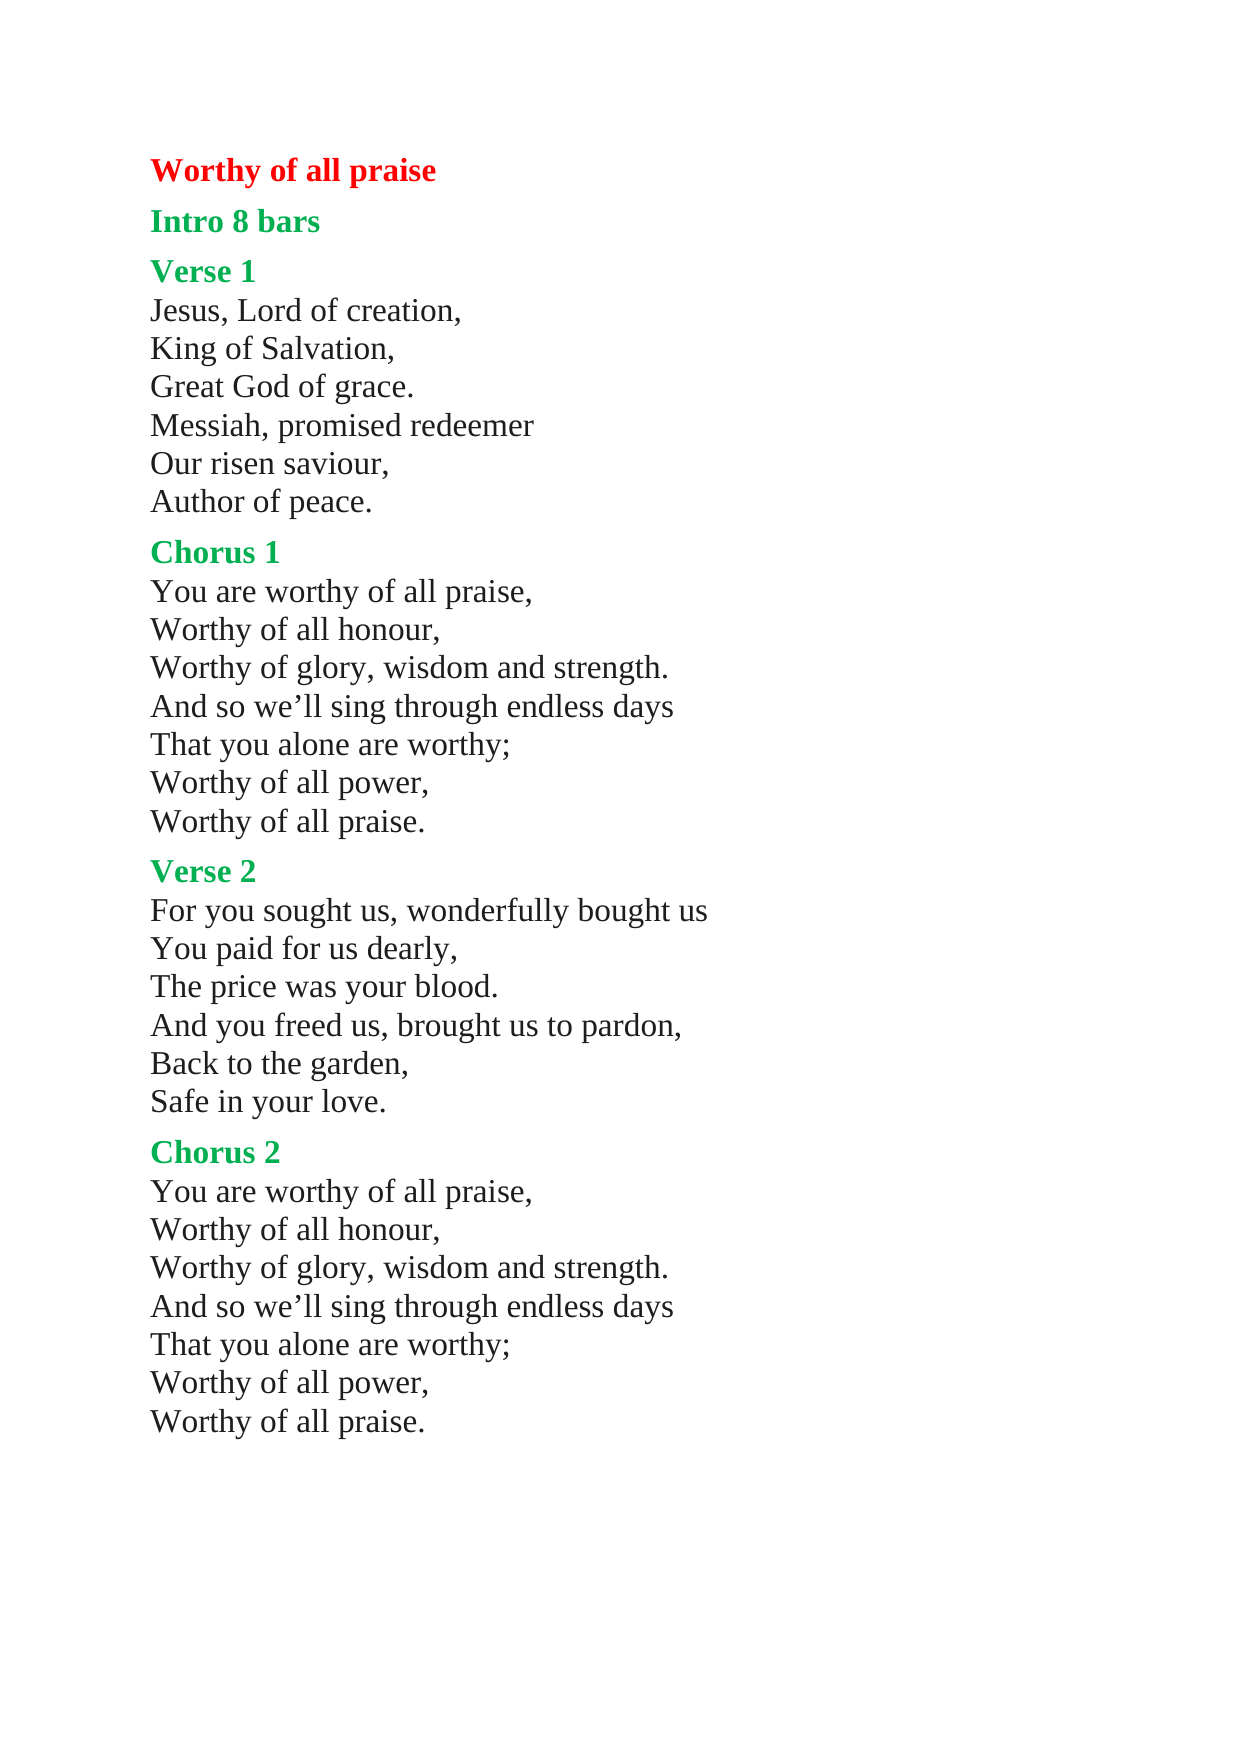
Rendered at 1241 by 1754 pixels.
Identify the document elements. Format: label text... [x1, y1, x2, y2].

text You are worthy of all praise, Worthy of all honour, Worthy of glory, wisdom and strength. And so we’ll sing through endless days That you alone are worthy; Worthy of all power, Worthy of all praise. [150, 1171, 1090, 1439]
text Jesus, Lord of creation, King of Salvation, Great God of grace. Messiah, promised redeemer Our risen saviour, Author of peace. [150, 290, 1090, 520]
text For you sought us, wonderfully bought us You paid for us dearly, The price was your blood. And you freed us, brought us to pardon, Back to the garden, Safe in your love. [150, 890, 1090, 1120]
text Verse 1 [150, 252, 1090, 290]
text Intro 8 bars [150, 201, 1090, 239]
text You are worthy of all praise, Worthy of all honour, Worthy of glory, wisdom and strength. And so we’ll sing through endless days That you alone are worthy; Worthy of all power, Worthy of all praise. [150, 571, 1090, 839]
text Chorus 2 [150, 1132, 1090, 1171]
text Worthy of all praise [150, 150, 1090, 188]
text Verse 2 [150, 852, 1090, 890]
text Chorus 1 [150, 532, 1090, 571]
